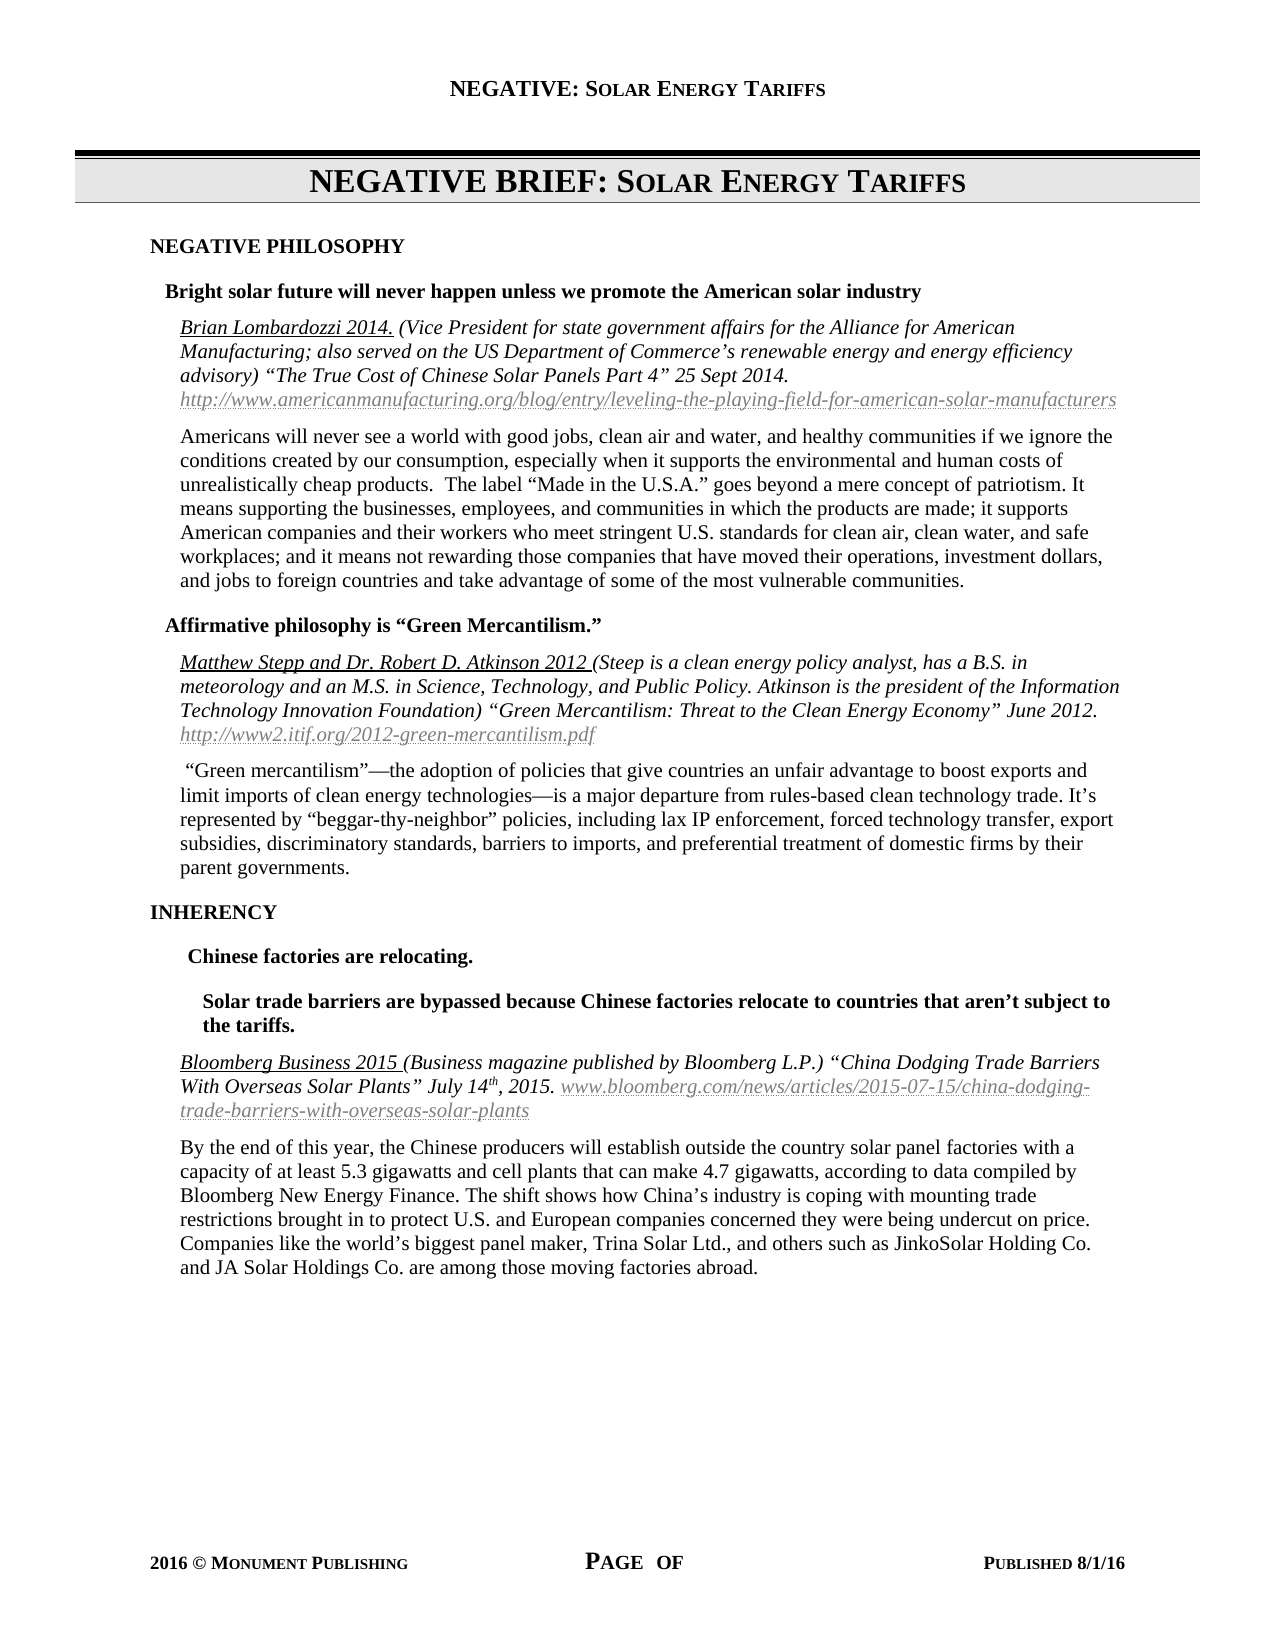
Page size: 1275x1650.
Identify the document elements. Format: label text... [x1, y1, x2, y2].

text Bloomberg Business 2015 (Business magazine published by Bloomberg L.P.) “China Dodging Trade Barriers With Overseas Solar Plants” July 14th, 2015. www.bloomberg.com/news/articles/2015-07-15/china-dodging-trade-barriers-with-overseas-solar-plants [180, 1050, 1125, 1122]
text Brian Lombardozzi 2014. (Vice President for state government affairs for the Alliance for American Manufacturing; also served on the US Department of Commerce’s renewable energy and energy efficiency advisory) “The True Cost of Chinese Solar Panels Part 4” 25 Sept 2014. http://www.americanmanufacturing.org/blog/entry/leveling-the-playing-field-for-american-solar-manufacturers [180, 315, 1125, 411]
text By the end of this year, the Chinese producers will establish outside the country solar panel factories with a capacity of at least 5.3 gigawatts and cell plants that can make 4.7 gigawatts, according to data compiled by Bloomberg New Energy Finance. The shift shows how China’s industry is coping with mounting trade restrictions brought in to protect U.S. and European companies concerned they were being undercut on price. Companies like the world’s biggest panel maker, Trina Solar Ltd., and others such as JinkoSolar Holding Co. and JA Solar Holdings Co. are among those moving factories abroad. [180, 1135, 1125, 1279]
text INHERENCY [150, 899, 1125, 924]
text Affirmative philosophy is “Green Mercantilism.” [165, 613, 1125, 637]
text Matthew Stepp and Dr. Robert D. Atkinson 2012 (Steep is a clean energy policy analyst, has a B.S. in meteorology and an M.S. in Science, Technology, and Public Policy. Atkinson is the president of the Information Technology Innovation Foundation) “Green Mercantilism: Threat to the Clean Energy Economy” June 2012. http://www2.itif.org/2012-green-mercantilism.pdf [180, 650, 1125, 746]
text “Green mercantilism”—the adoption of policies that give countries an unfair advantage to boost exports and limit imports of clean energy technologies—is a major departure from rules-based clean technology trade. It’s represented by “beggar-thy-neighbor” policies, including lax IP enforcement, forced technology transfer, export subsidies, discriminatory standards, barriers to imports, and preferential treatment of domestic firms by their parent governments. [180, 758, 1125, 879]
title NEGATIVE BRIEF: Solar Energy Tariffs [75, 159, 1200, 202]
text NEGATIVE PHILOSOPHY [150, 234, 1125, 258]
text Bright solar future will never happen unless we promote the American solar industry [165, 278, 1125, 303]
text Americans will never see a world with good jobs, clean air and water, and healthy communities if we ignore the conditions created by our consumption, especially when it supports the environmental and human costs of unrealistically cheap products. The label “Made in the U.S.A.” goes beyond a mere concept of patriotism. It means supporting the businesses, employees, and communities in which the products are made; it supports American companies and their workers who meet stringent U.S. standards for clean air, clean water, and safe workplaces; and it means not rewarding those companies that have moved their operations, investment dollars, and jobs to foreign countries and take advantage of some of the most vulnerable communities. [180, 424, 1125, 592]
text Solar trade barriers are bypassed because Chinese factories relocate to countries that aren’t subject to the tariffs. [202, 989, 1125, 1037]
text Chinese factories are relocating. [187, 944, 1125, 968]
